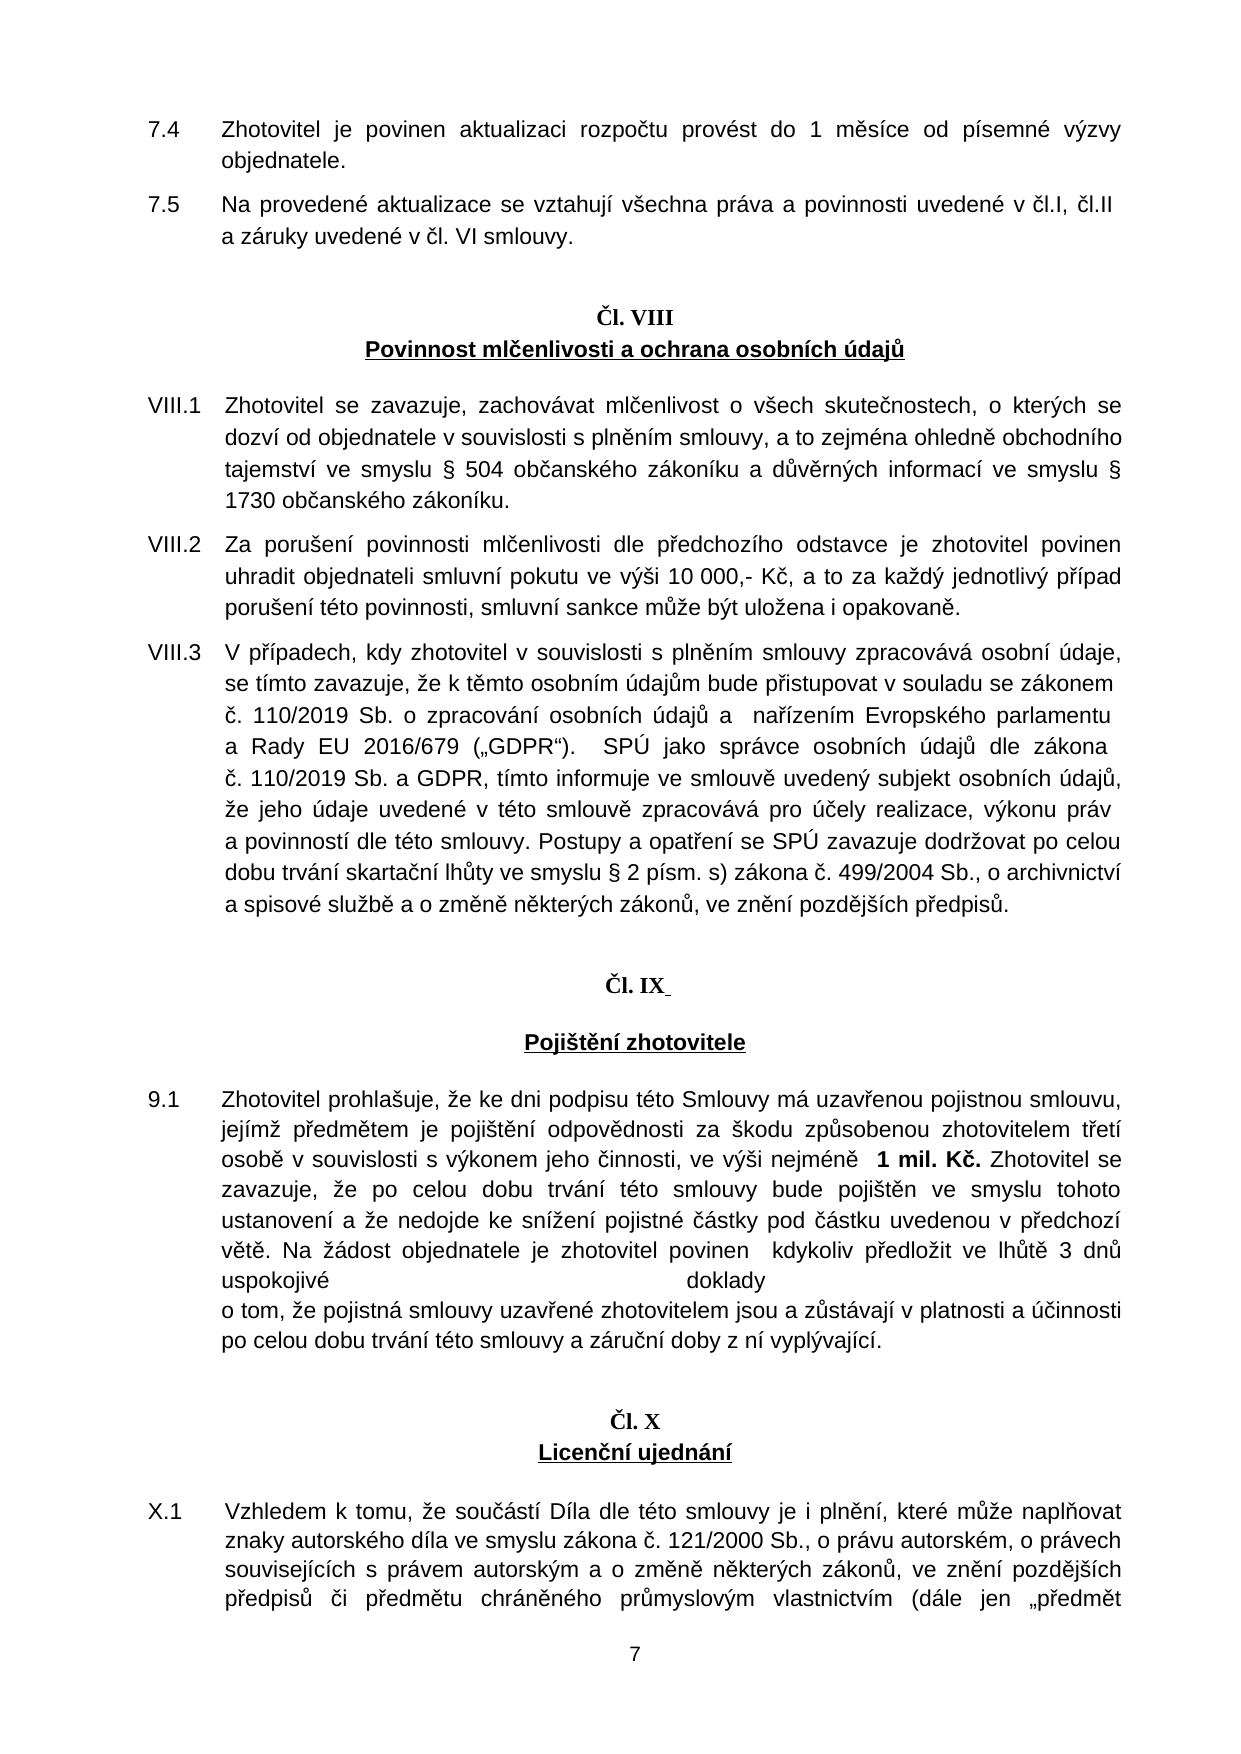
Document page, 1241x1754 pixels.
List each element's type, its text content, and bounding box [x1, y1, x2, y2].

list Pojištění zhotovitele [148, 1029, 1122, 1056]
list 7.5 Na provedené aktualizace se vztahují všechna práva a povinnosti uvedené v čl.I, čl.II a záruky uvedené v čl. VI smlouvy. [148, 191, 1122, 249]
list Za porušení povinnosti mlčenlivosti dle předchozího odstavce je zhotovitel povinen uhradit objednateli smluvní pokutu ve výši 10 000,- Kč, a to za každý jednotlivý případ porušení této povinnosti, smluvní sankce může být uložena i opakovaně. [148, 531, 1122, 621]
list Zhotovitel se zavazuje, zachovávat mlčenlivost o všech skutečnostech, o kterých se dozví od objednatele v souvislosti s plněním smlouvy, a to zejména ohledně obchodního tajemství ve smyslu § 504 občanského zákoníku a důvěrných informací ve smyslu § 1730 občanského zákoníku. [148, 392, 1122, 513]
list 7.4 Zhotovitel je povinen aktualizaci rozpočtu provést do 1 měsíce od písemné výzvy objednatele. [148, 116, 1122, 173]
text Povinnost mlčenlivosti a ochrana osobních údajů [148, 304, 1122, 362]
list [148, 1496, 1122, 1612]
text Licenční ujednání [148, 1408, 1122, 1466]
list V případech, kdy zhotovitel v souvislosti s plněním smlouvy zpracovává osobní údaje, se tímto zavazuje, že k těmto osobním údajům bude přistupovat v souladu se zákonem č. 110/2019 Sb. o zpracování osobních údajů a nařízením Evropského parlamentu a Rady EU 2016/679 („GDPR“). SPÚ jako správce osobních údajů dle zákona č. 110/2019 Sb. a GDPR, tímto informuje ve smlouvě uvedený subjekt osobních údajů, že jeho údaje uvedené v této smlouvě zpracovává pro účely realizace, výkonu práv a povinností dle této smlouvy. Postupy a opatření se SPÚ zavazuje dodržovat po celou dobu trvání skartační lhůty ve smyslu § 2 písm. s) zákona č. 499/2004 Sb., o archivnictví a spisové službě a o změně některých zákonů, ve znění pozdějších předpisů. [148, 638, 1122, 917]
text 9.1 Zhotovitel prohlašuje, že ke dni podpisu této Smlouvy má uzavřenou pojistnou smlouvu, jejímž předmětem je pojištění odpovědnosti za škodu způsobenou zhotovitelem třetí osobě v souvislosti s výkonem jeho činnosti, ve výši nejméně 1 mil. Kč. Zhotovitel se zavazuje, že po celou dobu trvání této smlouvy bude pojištěn ve smyslu tohoto ustanovení a že nedojde ke snížení pojistné částky pod částku uvedenou v předchozí větě. Na žádost objednatele je zhotovitel povinen kdykoliv předložit ve lhůtě 3 dnů uspokojivé doklady o tom, že pojistná smlouvy uzavřené zhotovitelem jsou a zůstávají v platnosti a účinnosti po celou dobu trvání této smlouvy a záruční doby z ní vyplývající. [148, 1086, 1122, 1354]
